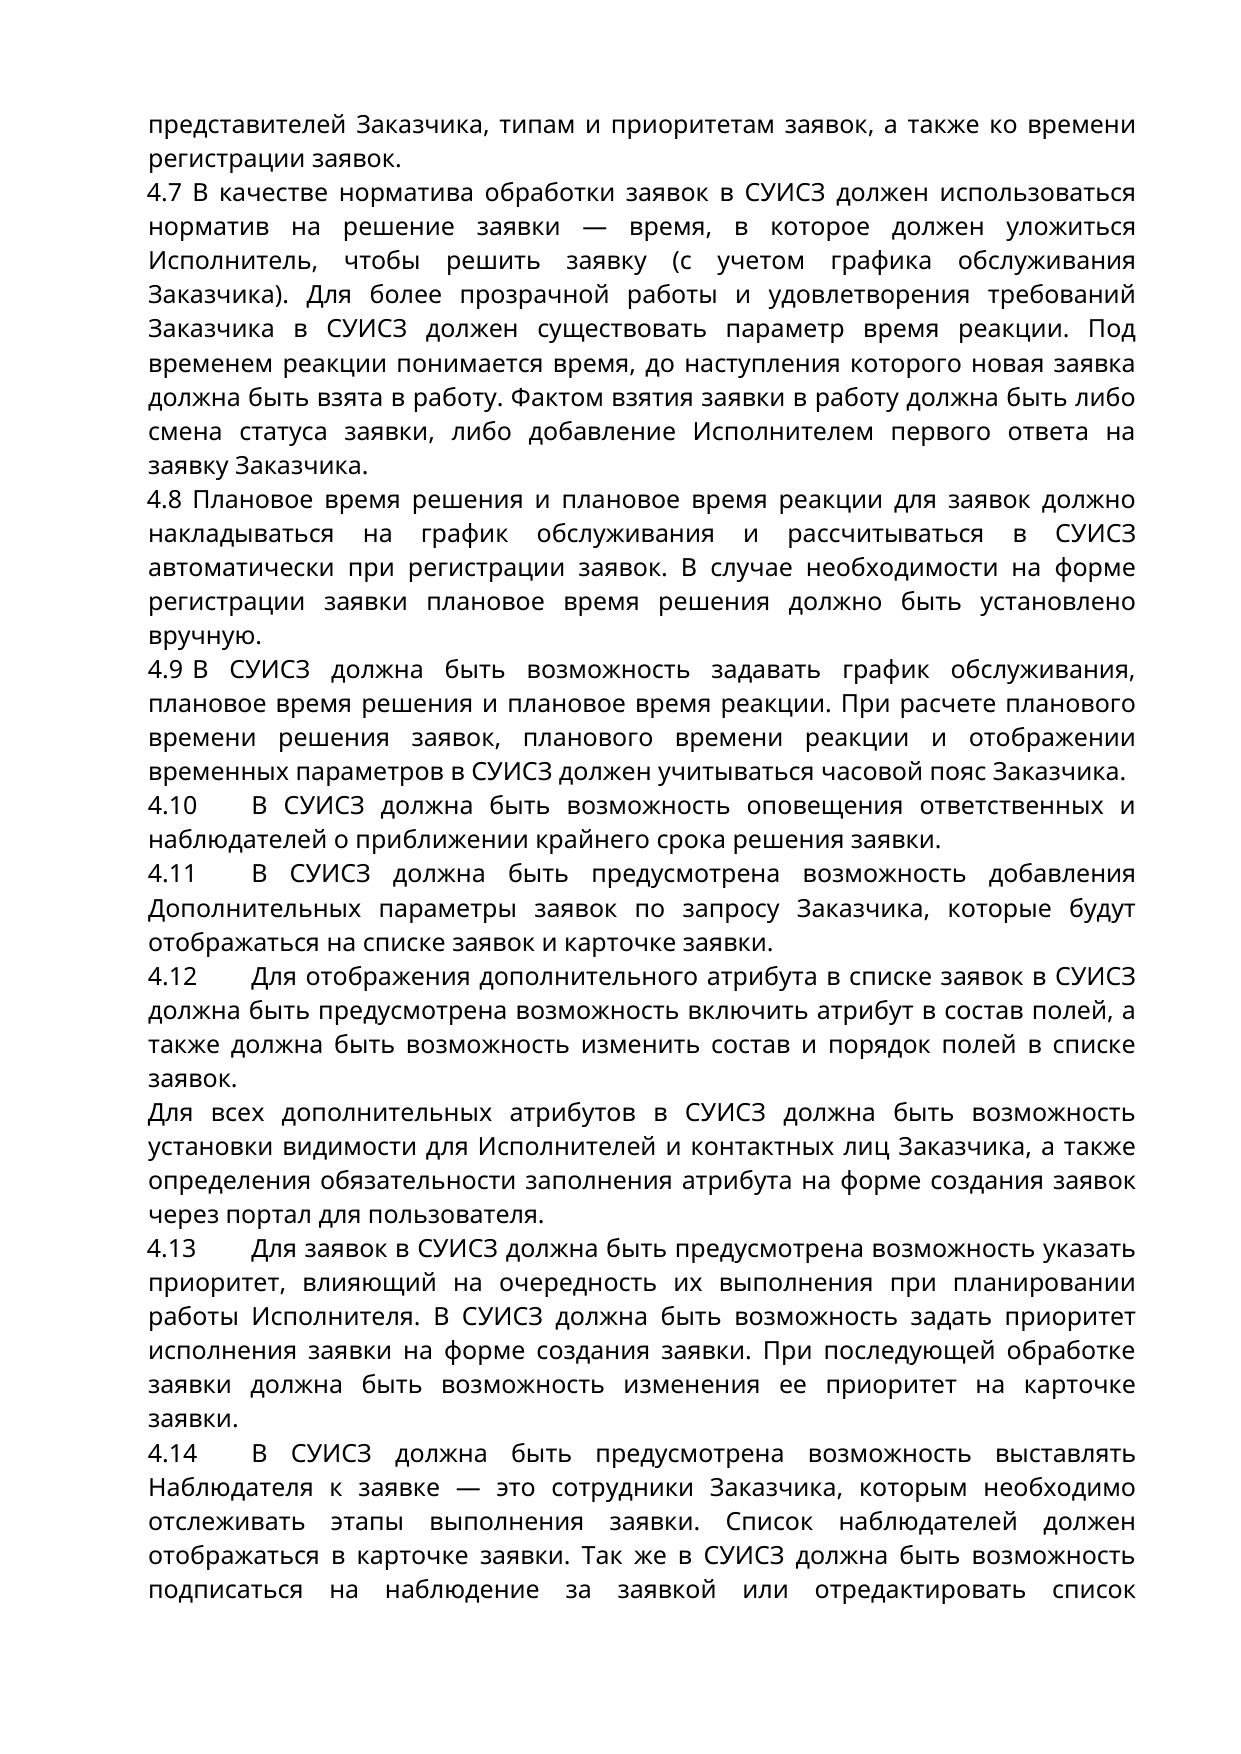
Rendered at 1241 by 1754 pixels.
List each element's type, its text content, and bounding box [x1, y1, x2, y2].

list Плановое время решения и плановое время реакции для заявок должно накладываться на график обслуживания и рассчитываться в СУИСЗ автоматически при регистрации заявок. В случае необходимости на форме регистрации заявки плановое время решения должно быть установлено вручную. [147, 481, 1137, 652]
list В качестве норматива обработки заявок в СУИСЗ должен использоваться норматив на решение заявки — время, в которое должен уложиться Исполнитель, чтобы решить заявку (с учетом графика обслуживания Заказчика). Для более прозрачной работы и удовлетворения требований Заказчика в СУИСЗ должен существовать параметр время реакции. Под временем реакции понимается время, до наступления которого новая заявка должна быть взята в работу. Фактом взятия заявки в работу должна быть либо смена статуса заявки, либо добавление Исполнителем первого ответа на заявку Заказчика. [147, 175, 1137, 481]
list Для отображения дополнительного атрибута в списке заявок в СУИСЗ должна быть предусмотрена возможность включить атрибут в состав полей, а также должна быть возможность изменить состав и порядок полей в списке заявок. [148, 958, 1137, 1094]
text Для всех дополнительных атрибутов в СУИСЗ должна быть возможность установки видимости для Исполнителей и контактных лиц Заказчика, а также определения обязательности заполнения атрибута на форме создания заявок через портал для пользователя. [148, 1094, 1137, 1231]
list В СУИСЗ должна быть возможность оповещения ответственных и наблюдателей о приближении крайнего срока решения заявки. [148, 788, 1137, 856]
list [148, 1435, 1137, 1606]
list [147, 107, 1137, 175]
list Для заявок в СУИСЗ должна быть предусмотрена возможность указать приоритет, влияющий на очередность их выполнения при планировании работы Исполнителя. В СУИСЗ должна быть возможность задать приоритет исполнения заявки на форме создания заявки. При последующей обработке заявки должна быть возможность изменения ее приоритет на карточке заявки. [147, 1231, 1137, 1435]
list В СУИСЗ должна быть предусмотрена возможность добавления Дополнительных параметры заявок по запросу Заказчика, которые будут отображаться на списке заявок и карточке заявки. [148, 856, 1137, 958]
list В СУИСЗ должна быть возможность задавать график обслуживания, плановое время решения и плановое время реакции. При расчете планового времени решения заявок, планового времени реакции и отображении временных параметров в СУИСЗ должен учитываться часовой пояс Заказчика. [148, 652, 1137, 788]
